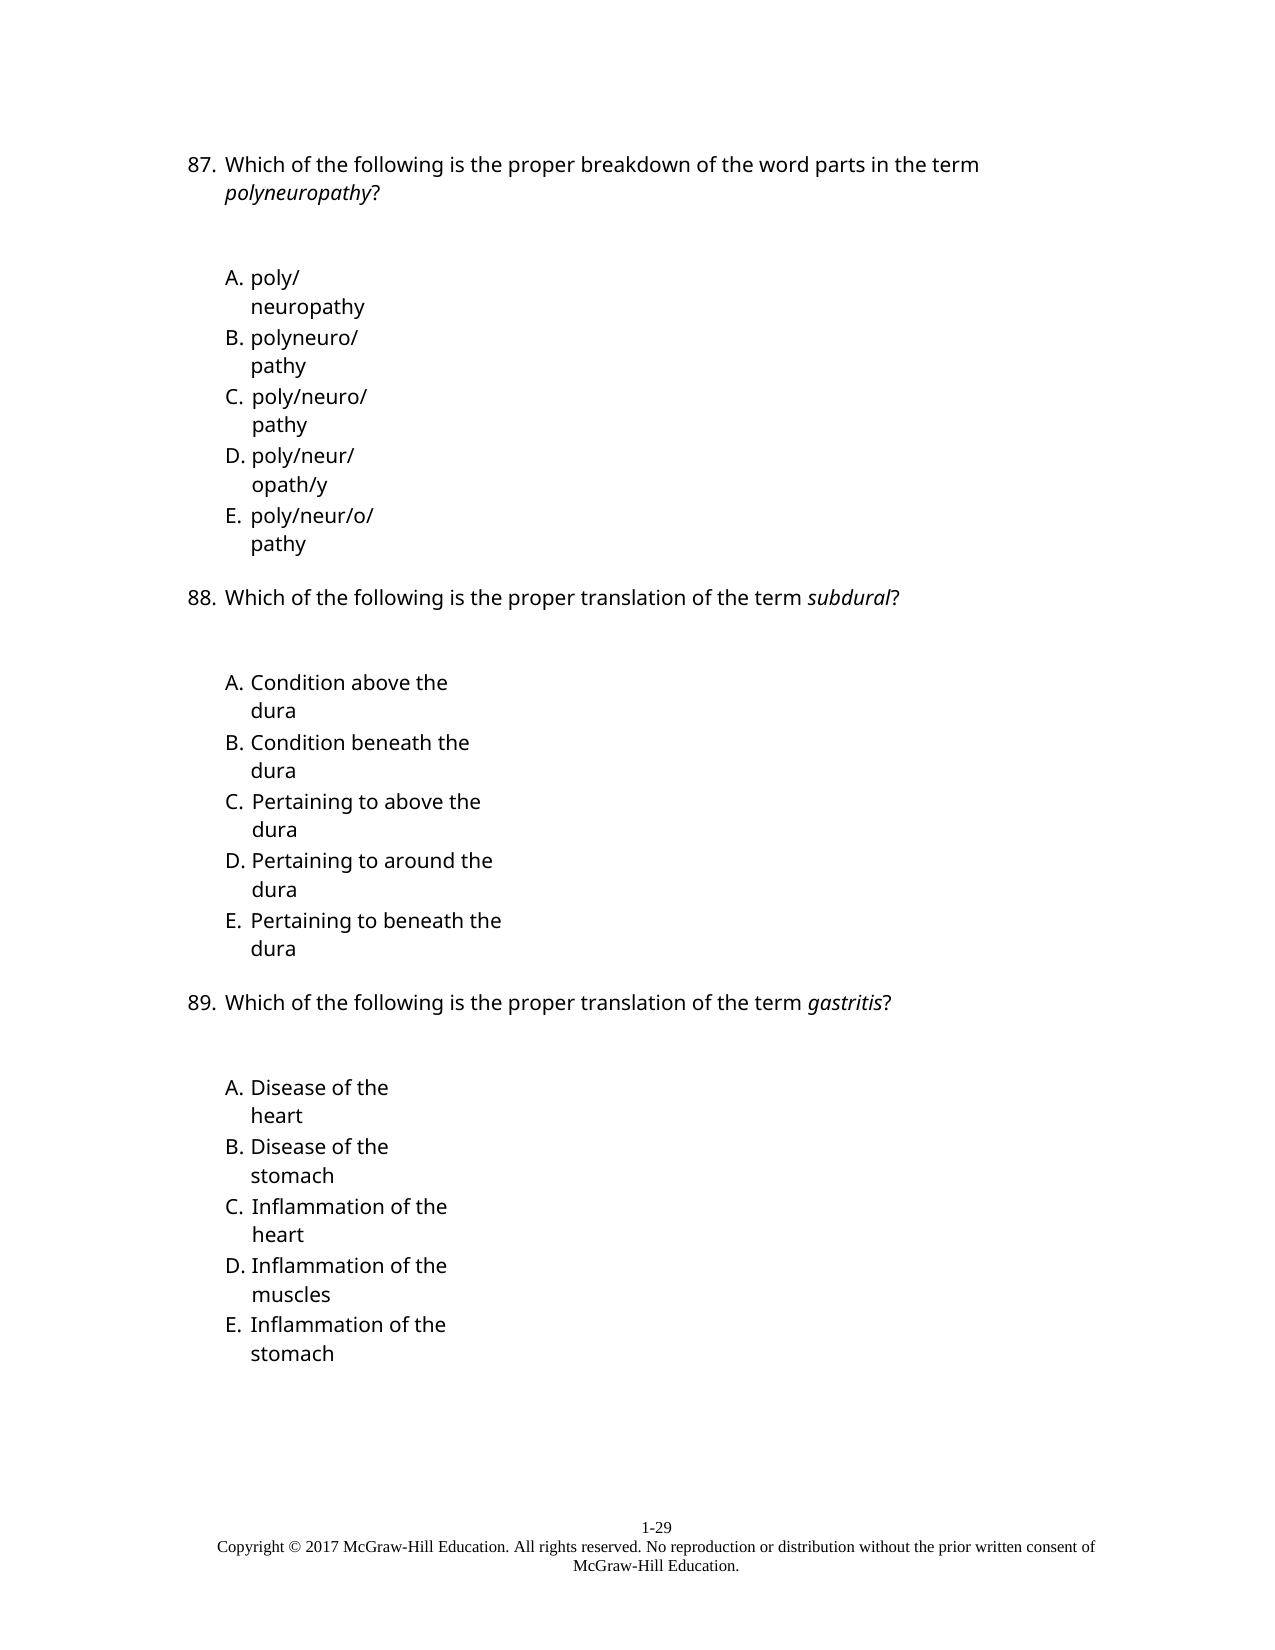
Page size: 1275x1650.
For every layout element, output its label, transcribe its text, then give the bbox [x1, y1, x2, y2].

table_header 87. [188, 150, 225, 558]
table_header Which of the following is the proper translation of the term subdural? [225, 583, 1125, 963]
table_header Which of the following is the proper translation of the term gastritis? [225, 988, 1125, 1368]
table_header 89. [188, 988, 225, 1368]
table_header Which of the following is the proper breakdown of the word parts in the term polyneuropathy? [225, 150, 1125, 558]
table_header 88. [188, 583, 225, 963]
